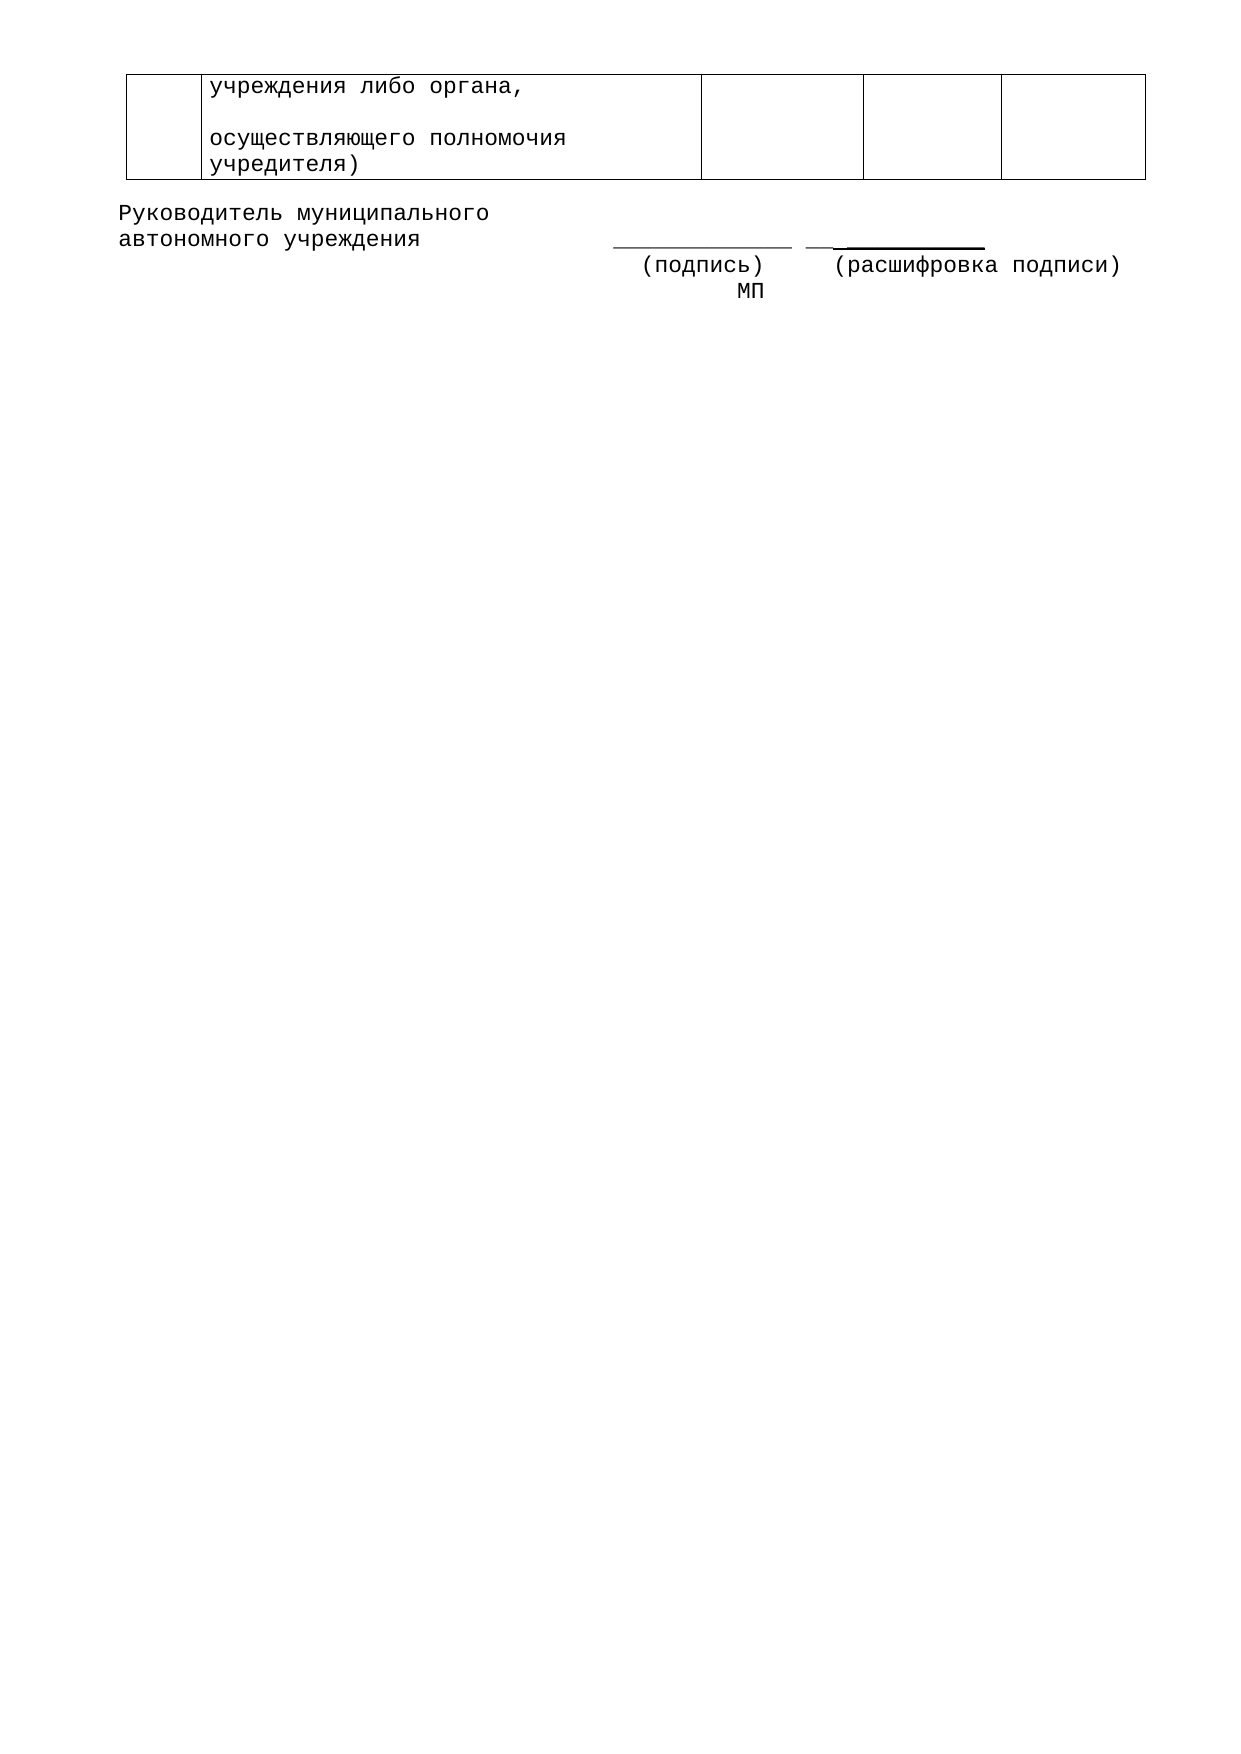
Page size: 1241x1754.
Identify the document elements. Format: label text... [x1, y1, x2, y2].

text Руководитель муниципального [118, 201, 1181, 227]
table_cell [702, 75, 863, 179]
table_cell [202, 75, 701, 179]
text автономного учреждения _____________ __ __________ [118, 227, 1181, 253]
table_cell [864, 75, 1001, 179]
table_cell 4. [127, 75, 201, 179]
text МП [118, 279, 1181, 305]
text (подпись) (расшифровка подписи) [118, 253, 1181, 279]
table_cell [1002, 75, 1145, 179]
